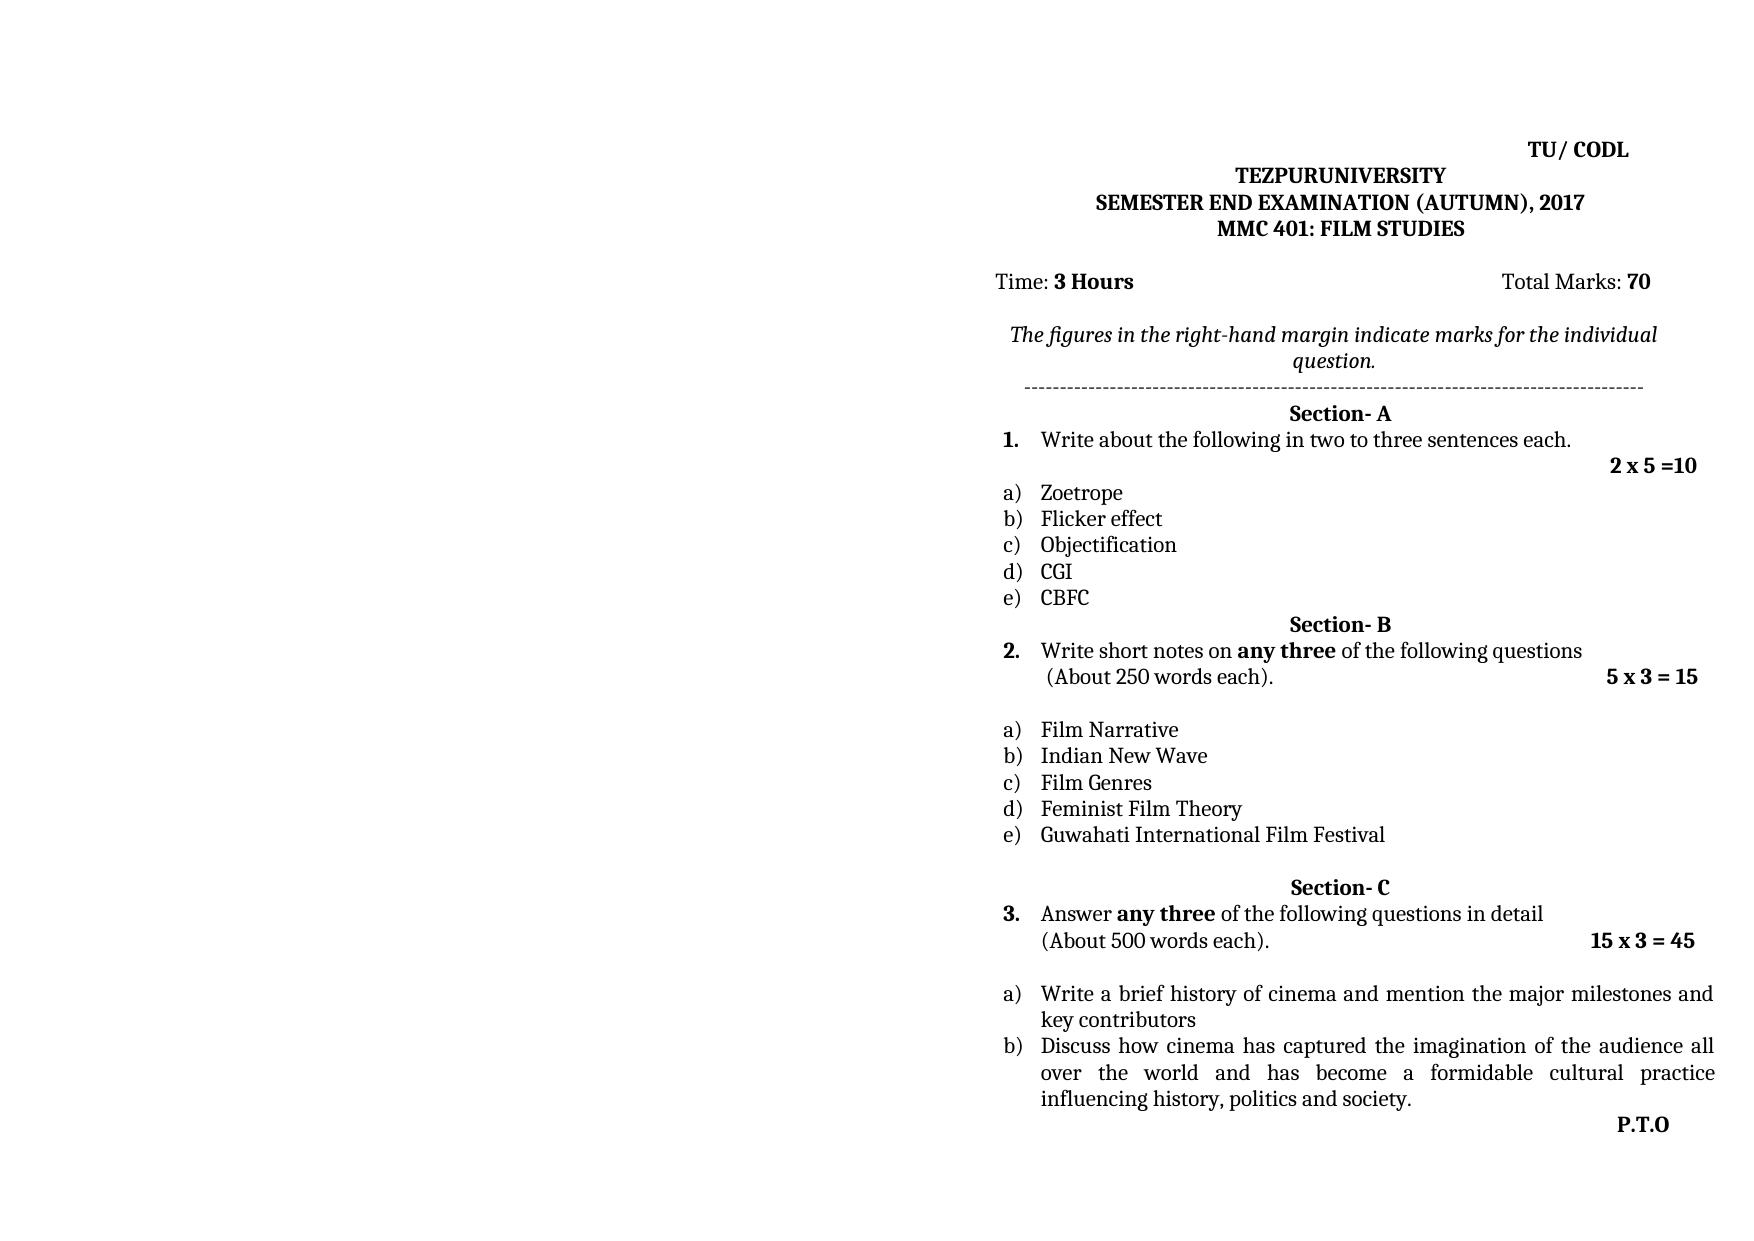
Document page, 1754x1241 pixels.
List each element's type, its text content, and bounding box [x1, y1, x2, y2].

list Feminist Film Theory [1003, 796, 1716, 822]
list (About 250 words each). 5 x 3 = 15 [1041, 664, 1716, 717]
list P.T.O [1566, 1112, 1716, 1138]
text TU/ CODL [1341, 137, 1716, 163]
list Film Narrative [1003, 717, 1716, 743]
list Zoetrope [1003, 479, 1716, 506]
list Indian New Wave [1003, 743, 1716, 769]
text 2 x 5 =10 [1416, 453, 1716, 479]
list (About 500 words each). 15 x 3 = 45 [1041, 928, 1716, 954]
list Discuss how cinema has captured the imagination of the audience all over the world and has become a formidable cultural practice influencing history, politics and society. [1003, 1033, 1716, 1112]
list Objectification [1003, 532, 1716, 559]
list Guwahati International Film Festival [1003, 822, 1716, 848]
text The figures in the right-hand margin indicate marks for the individual question. [995, 321, 1673, 374]
list Film Genres [1003, 769, 1716, 796]
list Write a brief history of cinema and mention the major milestones and key contributors [1003, 980, 1716, 1033]
list Answer any three of the following questions in detail [1003, 901, 1716, 928]
list Write short notes on any three of the following questions [1003, 638, 1716, 664]
text MMC 401: FILM STUDIES [966, 216, 1716, 242]
list CGI [1003, 559, 1716, 585]
list CBFC [1003, 585, 1716, 611]
text SEMESTER END EXAMINATION (AUTUMN), 2017 [966, 190, 1716, 216]
text Section- B [966, 611, 1716, 638]
list Write about the following in two to three sentences each. [1003, 427, 1716, 453]
text Time: 3 Hours Total Marks: 70 [995, 269, 1673, 295]
text Section- A [966, 401, 1716, 427]
text --------------------------------------------------------------------------------------- [995, 374, 1673, 401]
list Flicker effect [1003, 506, 1716, 532]
text TEZPURUNIVERSITY [966, 163, 1716, 190]
text Section- C [966, 875, 1716, 901]
